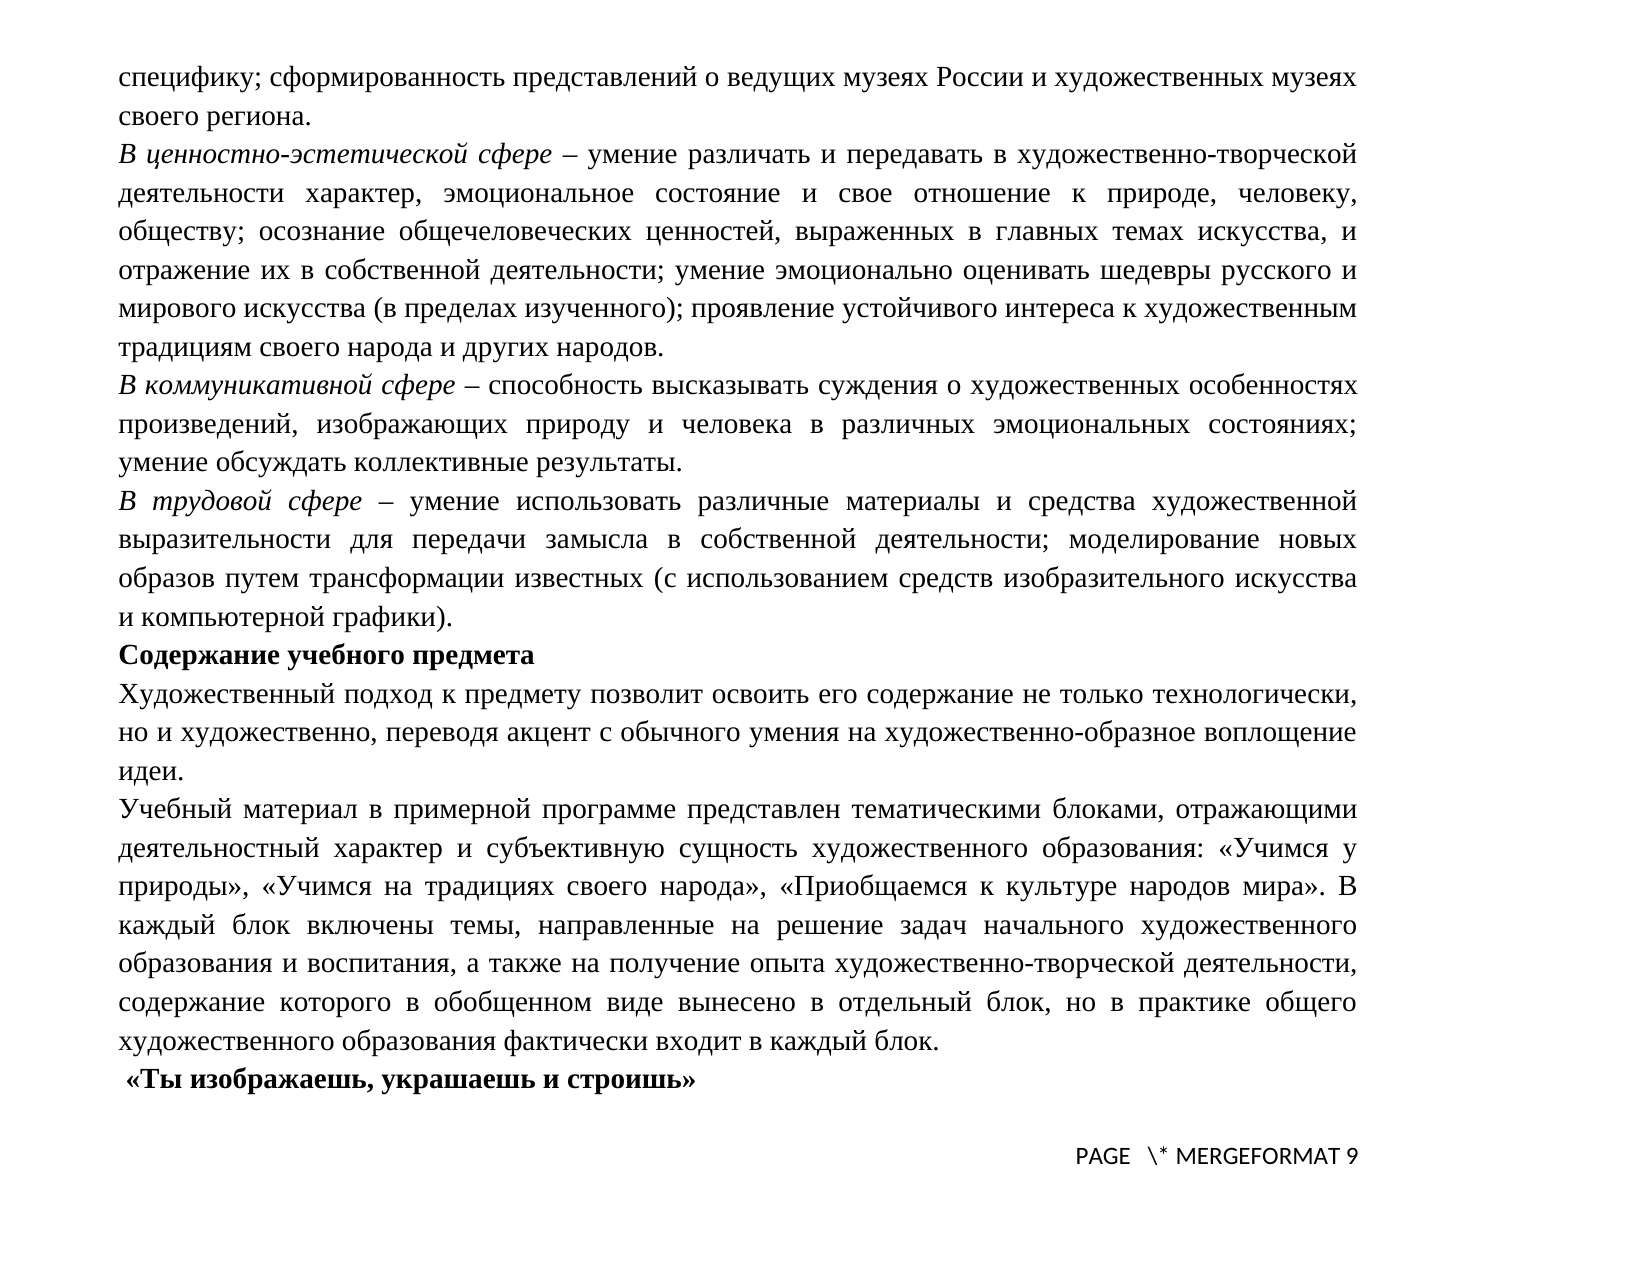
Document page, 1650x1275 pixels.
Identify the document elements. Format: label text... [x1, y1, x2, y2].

text «Ты изображаешь, украшаешь и строишь» [118, 1061, 1358, 1095]
text В коммуникативной сфере – способность высказывать суждения о художественных особенностях произведений, изображающих природу и человека в различных эмоциональных состояниях; умение обсуждать коллективные результаты. [118, 367, 1358, 478]
text В трудовой сфере – умение использовать различные материалы и средства художественной выразительности для передачи замысла в собственной деятельности; моделирование новых образов путем трансформации известных (с использованием средств изобразительного искусства и компьютерной графики). [118, 483, 1358, 632]
text Учебный материал в примерной программе представлен тематическими блоками, отражающими деятельностный характер и субъективную сущность художественного образования: «Учимся у природы», «Учимся на традициях своего народа», «Приобщаемся к культуре народов мира». В каждый блок включены темы, направленные на решение задач начального художественного образования и воспитания, а также на получение опыта художественно-творческой деятельности, содержание которого в обобщенном виде вынесено в отдельный блок, но в практике общего художественного образования фактически входит в каждый блок. [118, 791, 1358, 1056]
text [118, 59, 1358, 131]
text Содержание учебного предмета [118, 637, 1358, 671]
text В ценностно-эстетической сфере – умение различать и передавать в художественно-творческой деятельности характер, эмоциональное состояние и свое отношение к природе, человеку, обществу; осознание общечеловеческих ценностей, выраженных в главных темах искусства, и отражение их в собственной деятельности; умение эмоционально оценивать шедевры русского и мирового искусства (в пределах изученного); проявление устойчивого интереса к художественным традициям своего народа и других народов. [118, 136, 1358, 362]
text Художественный подход к предмету позволит освоить его содержание не только технологически, но и художественно, переводя акцент с обычного умения на художественно-образное воплощение идеи. [118, 676, 1358, 786]
